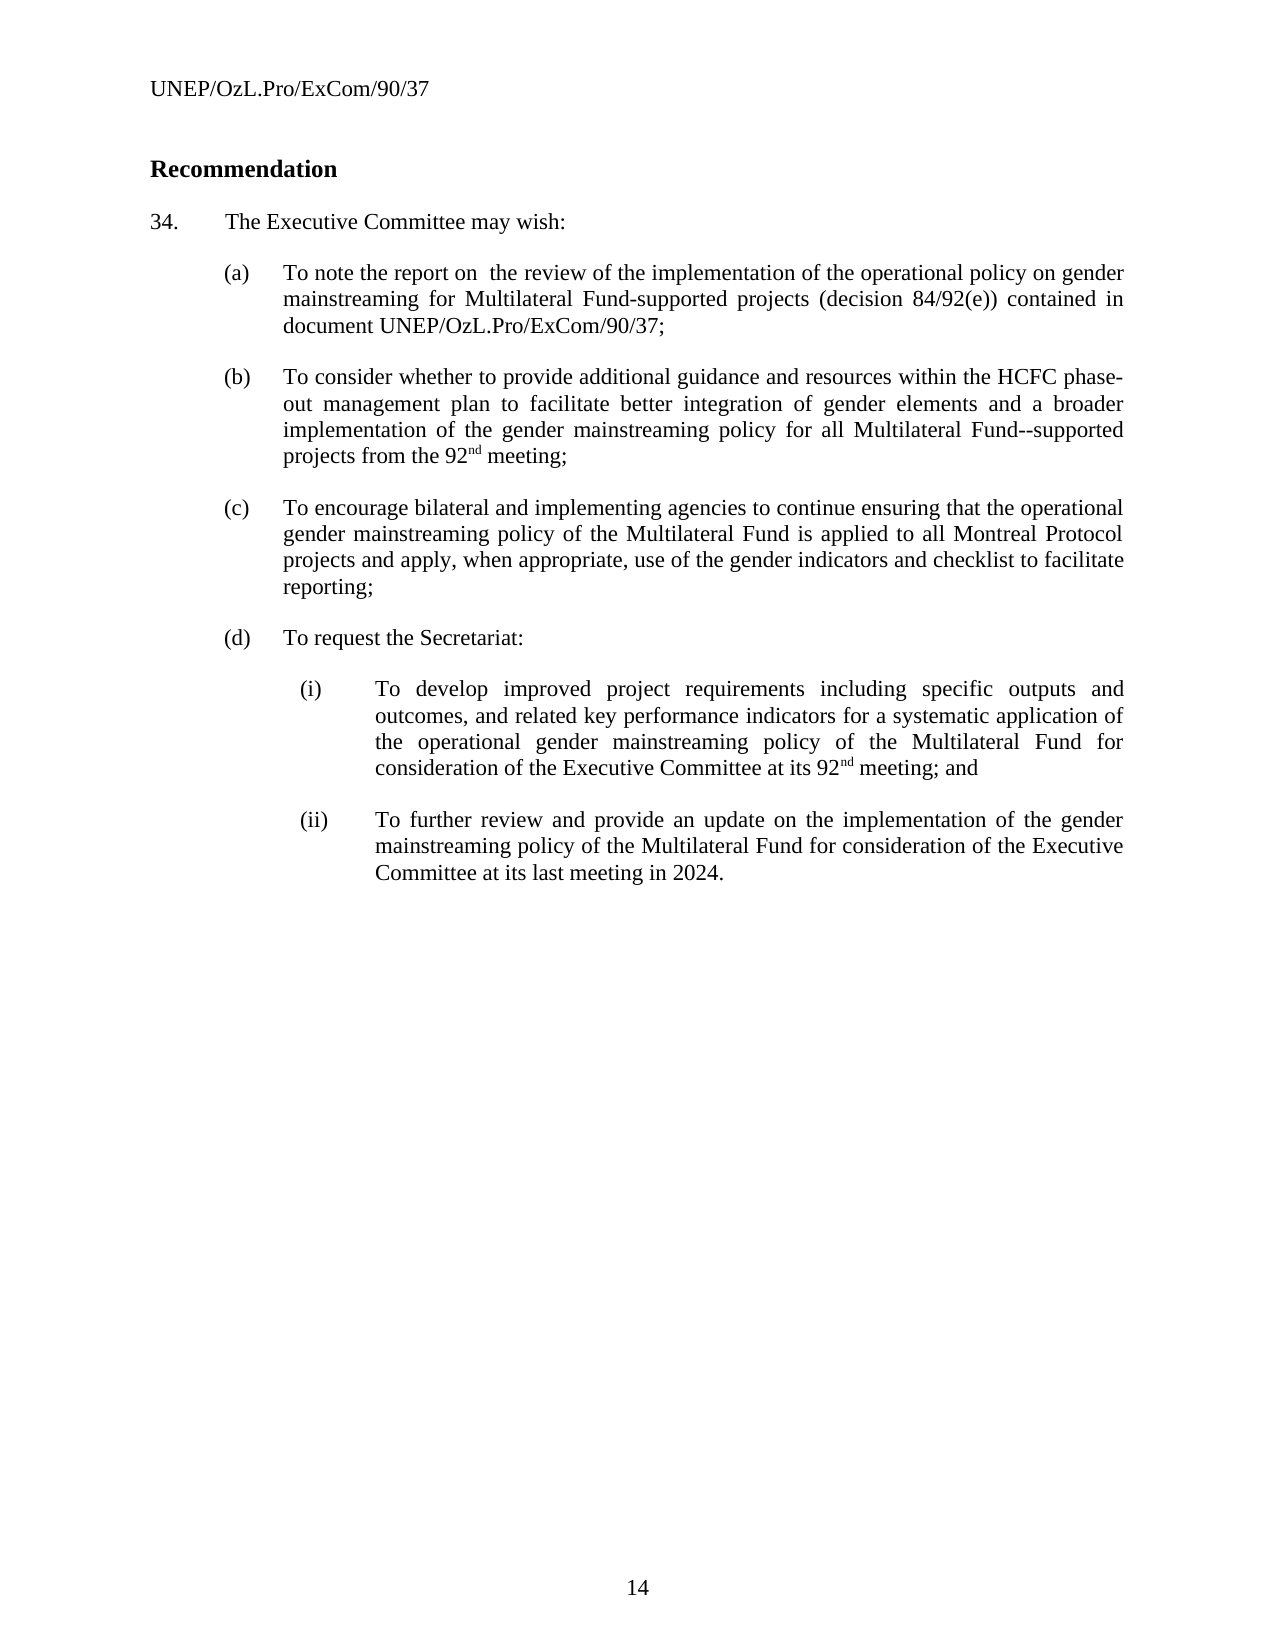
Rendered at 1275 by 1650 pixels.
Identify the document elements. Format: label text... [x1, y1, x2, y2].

subtitle To develop improved project requirements including specific outputs and outcomes, and related key performance indicators for a systematic application of the operational gender mainstreaming policy of the Multilateral Fund for consideration of the Executive Committee at its 92nd meeting; and [300, 675, 1125, 781]
list To consider whether to provide additional guidance and resources within the HCFC phase-out management plan to facilitate better integration of gender elements and a broader implementation of the gender mainstreaming policy for all Multilateral Fund--supported projects from the 92nd meeting; [224, 363, 1125, 469]
list The Executive Committee may wish: [150, 208, 1125, 234]
text Recommendation [150, 154, 1125, 183]
list To encourage bilateral and implementing agencies to continue ensuring that the operational gender mainstreaming policy of the Multilateral Fund is applied to all Montreal Protocol projects and apply, when appropriate, use of the gender indicators and checklist to facilitate reporting; [224, 494, 1125, 599]
list To note the report on the review of the implementation of the operational policy on gender mainstreaming for Multilateral Fund-supported projects (decision 84/92(e)) contained in document UNEP/OzL.Pro/ExCom/90/37; [224, 259, 1125, 338]
list To request the Secretariat: [224, 624, 1125, 650]
subtitle To further review and provide an update on the implementation of the gender mainstreaming policy of the Multilateral Fund for consideration of the Executive Committee at its last meeting in 2024. [300, 806, 1125, 885]
